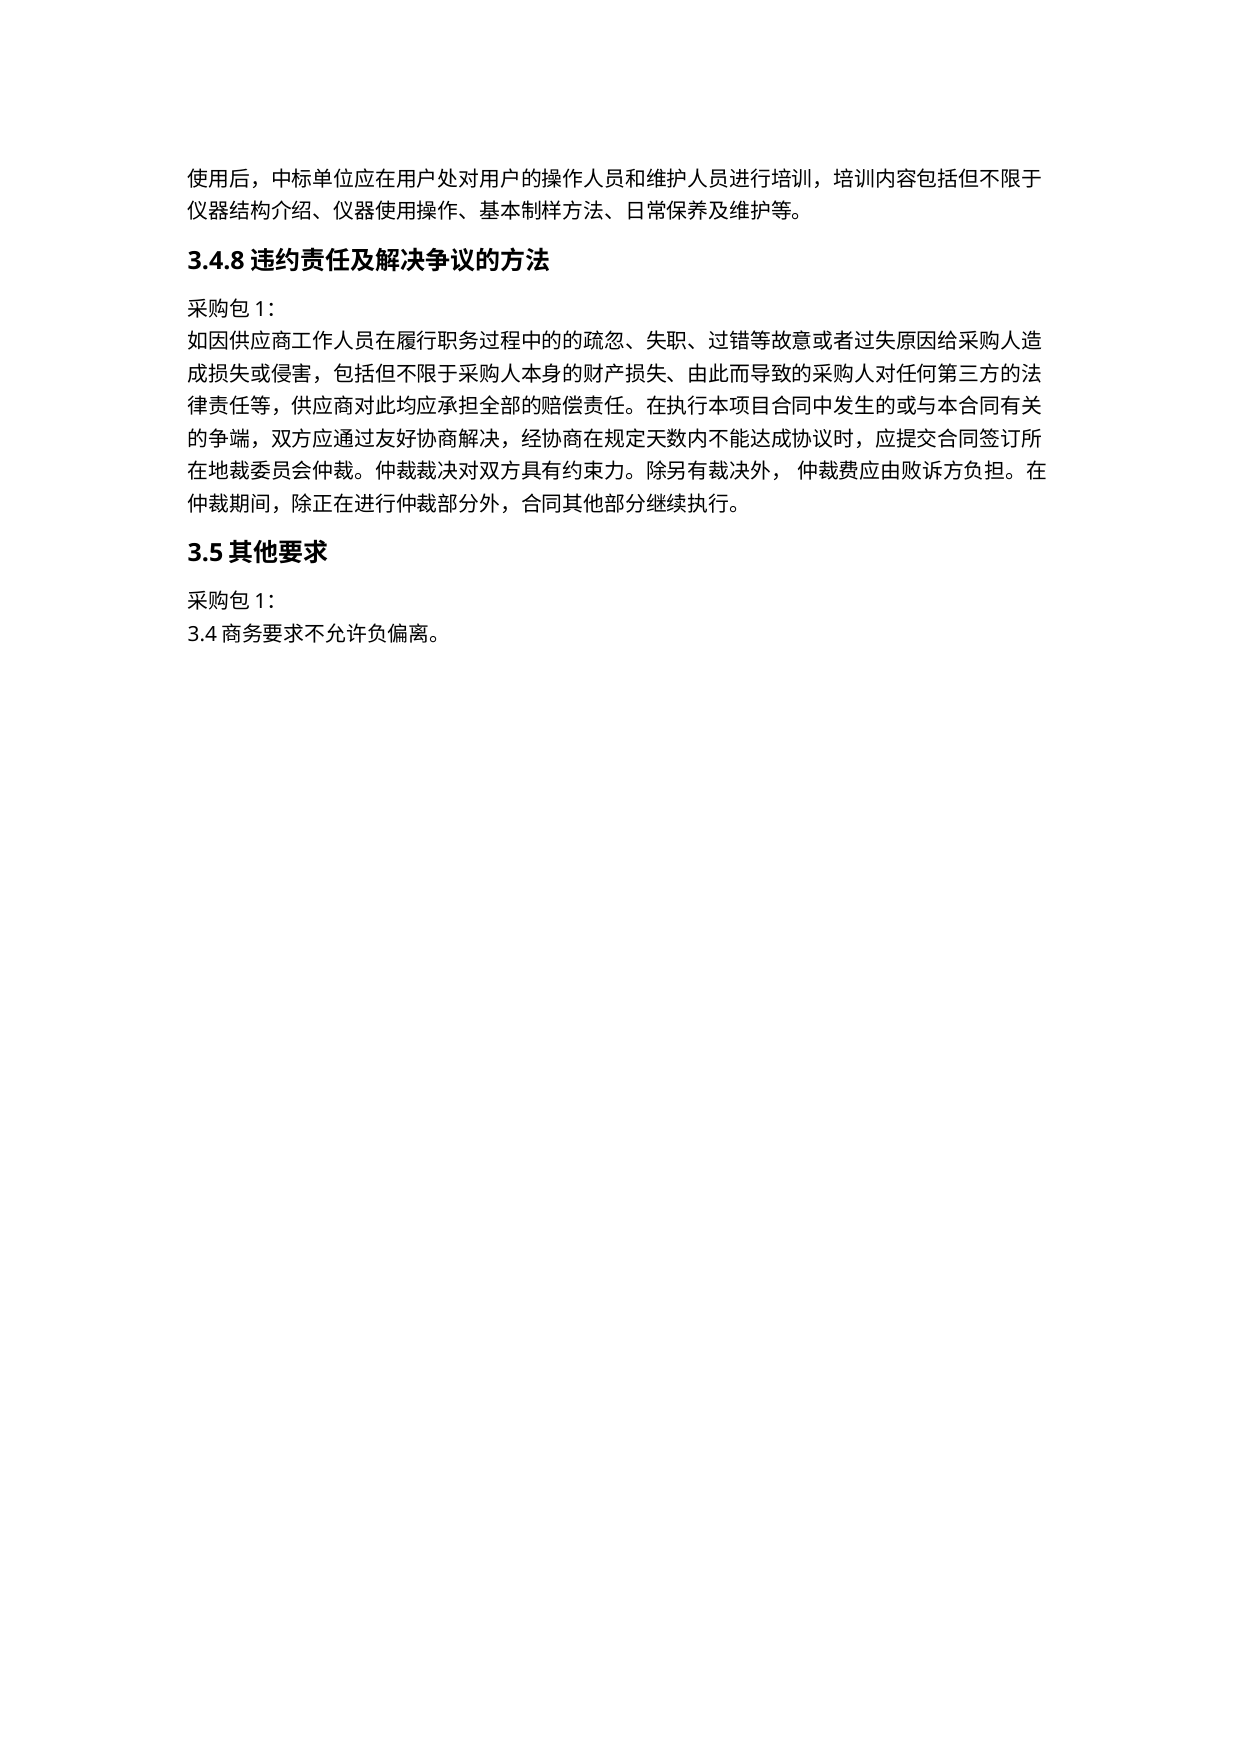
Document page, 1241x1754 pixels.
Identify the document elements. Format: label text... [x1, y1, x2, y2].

text 3.4.8违约责任及解决争议的方法 [187, 227, 1053, 292]
text 采购包1： [187, 292, 1053, 324]
text 如因供应商工作人员在履行职务过程中的的疏忽、失职、过错等故意或者过失原因给采购人造成损失或侵害，包括但不限于采购人本身的财产损失、由此而导致的采购人对任何第三方的法律责任等，供应商对此均应承担全部的赔偿责任。在执行本项目合同中发生的或与本合同有关的争端，双方应通过友好协商解决，经协商在规定天数内不能达成协议时，应提交合同签订所在地裁委员会仲裁。仲裁裁决对双方具有约束力。除另有裁决外， 仲裁费应由败诉方负担。在仲裁期间，除正在进行仲裁部分外，合同其他部分继续执行。 [187, 324, 1053, 519]
text 采购包1： [187, 584, 1053, 617]
text 3.4商务要求不允许负偏离。 [187, 617, 1053, 649]
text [187, 162, 1053, 227]
text 3.5其他要求 [187, 519, 1053, 584]
